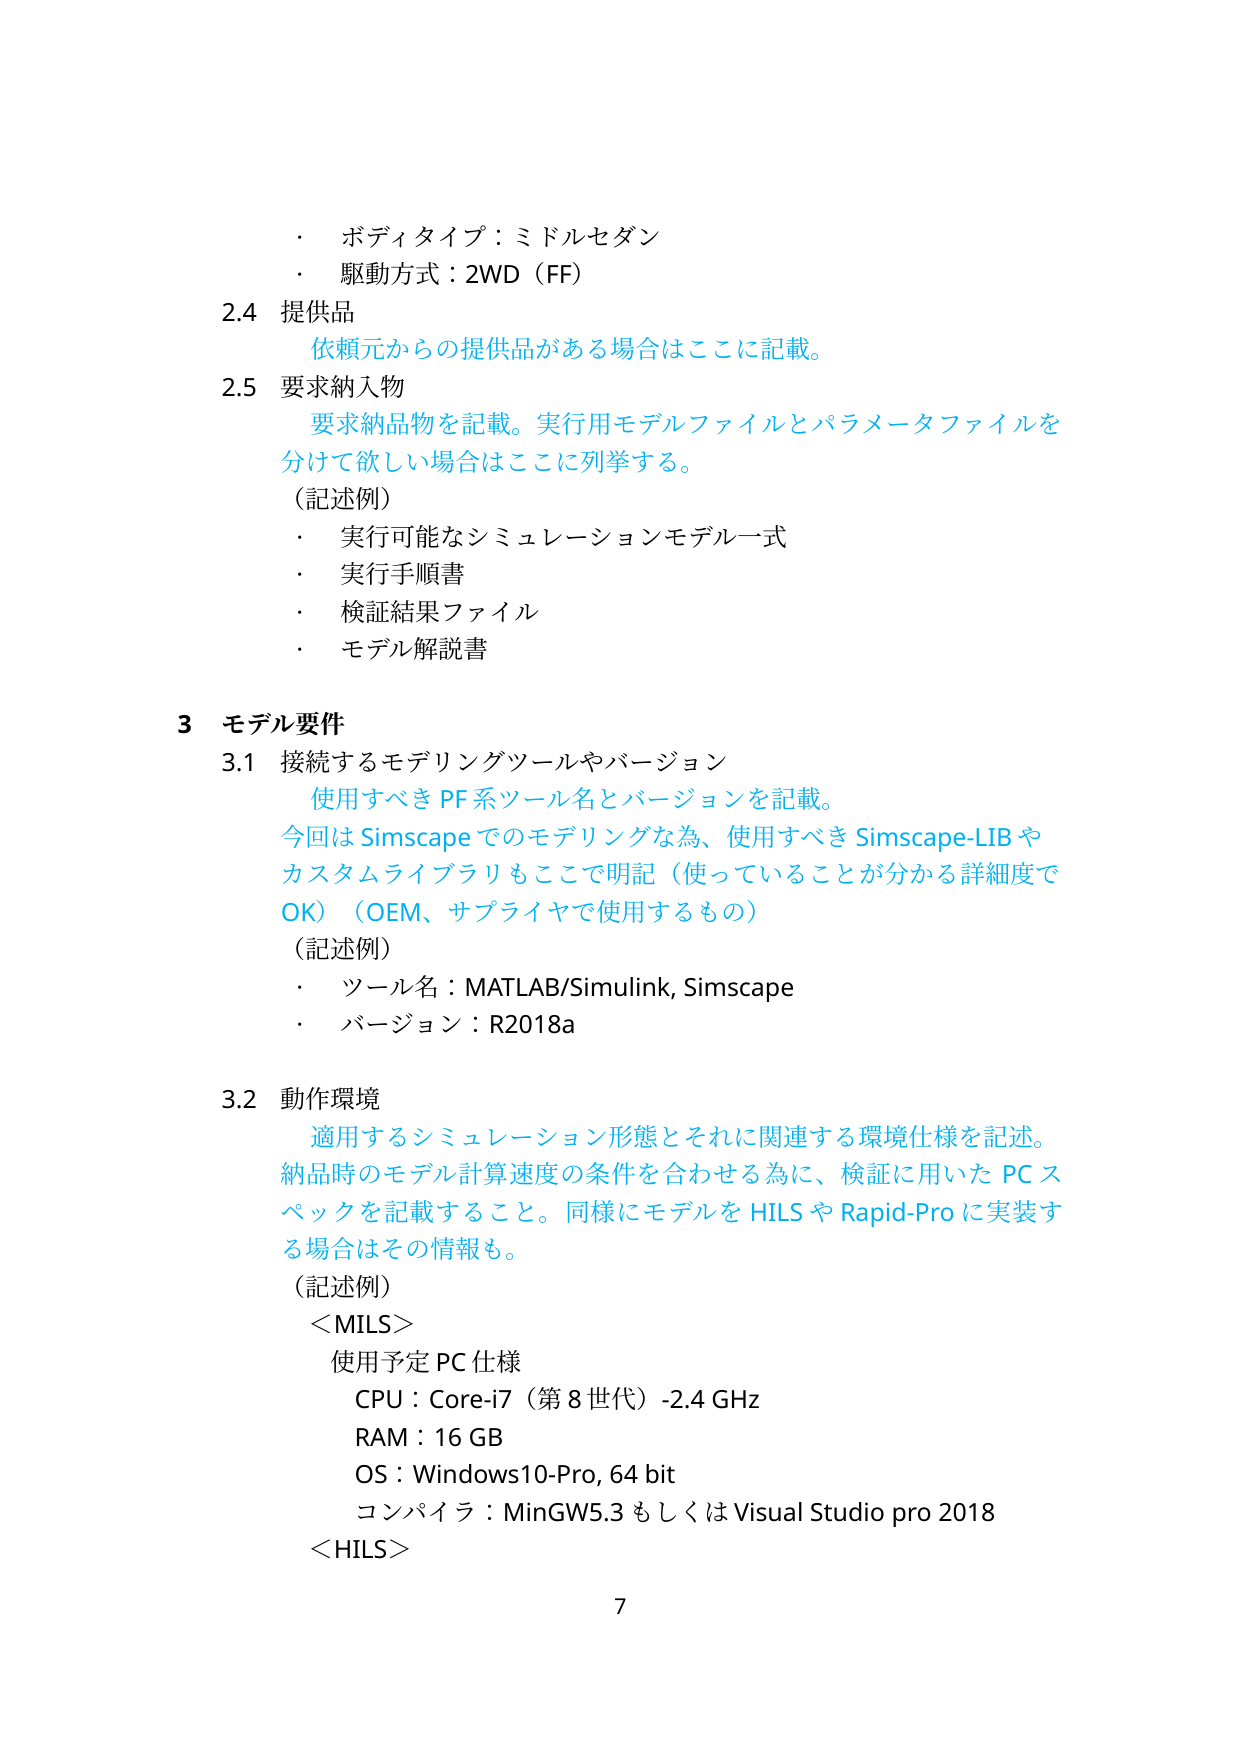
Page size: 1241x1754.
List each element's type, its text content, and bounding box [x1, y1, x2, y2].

text 依頼元からの提供品がある場合はここに記載。 [280, 329, 1063, 367]
list 駆動方式：2WD（FF） [295, 254, 1063, 292]
list 使用予定PC仕様 [330, 1342, 1063, 1379]
list カスタムライブラリもここで明記（使っていることが分かる詳細度でOK）（OEM、サプライヤで使用するもの） [281, 854, 1063, 929]
text 今回はSimscapeでのモデリングな為、使用すべきSimscape-LIBや [280, 817, 1063, 854]
list ツール名：MATLAB/Simulink, Simscape [295, 967, 1063, 1004]
list 適用するシミュレーション形態とそれに関連する環境仕様を記述。 納品時のモデル計算速度の条件を合わせる為に、検証に用いたPCスペックを記載すること。同様にモデルをHILSやRapid-Proに実装する場合はその情報も。 [281, 1117, 1063, 1267]
subtitle 提供品 [221, 292, 1063, 329]
subtitle 動作環境 [221, 1079, 1063, 1117]
list OS：Windows10-Pro, 64 bit [354, 1454, 1063, 1492]
list ＜HILS＞ [308, 1529, 1063, 1567]
text RAM：16 GB [354, 1417, 1063, 1454]
list （記述例） [281, 1267, 1063, 1304]
list 実行手順書 [295, 554, 1063, 592]
subtitle 接続するモデリングツールやバージョン [221, 742, 1063, 779]
subtitle モデル要件 [177, 704, 1063, 742]
list 検証結果ファイル [295, 592, 1063, 629]
text CPU：Core-i7（第8世代）-2.4 GHz [354, 1379, 1063, 1417]
list ＜MILS＞ [308, 1304, 1063, 1342]
text 要求納品物を記載。実行用モデルファイルとパラメータファイルを分けて欲しい場合はここに列挙する。 [281, 404, 1063, 479]
list モデル解説書 [295, 629, 1063, 667]
list 実行可能なシミュレーションモデル一式 [295, 517, 1063, 554]
subtitle 要求納入物 [221, 367, 1063, 404]
list （記述例） [281, 929, 1063, 967]
list バージョン：R2018a [295, 1004, 1063, 1042]
list ボディタイプ：ミドルセダン [295, 217, 1063, 254]
text 使用すべきPF系ツール名とバージョンを記載。 [280, 779, 1063, 817]
list コンパイラ：MinGW5.3もしくはVisual Studio pro 2018 [354, 1492, 1063, 1529]
text （記述例） [281, 479, 1063, 517]
